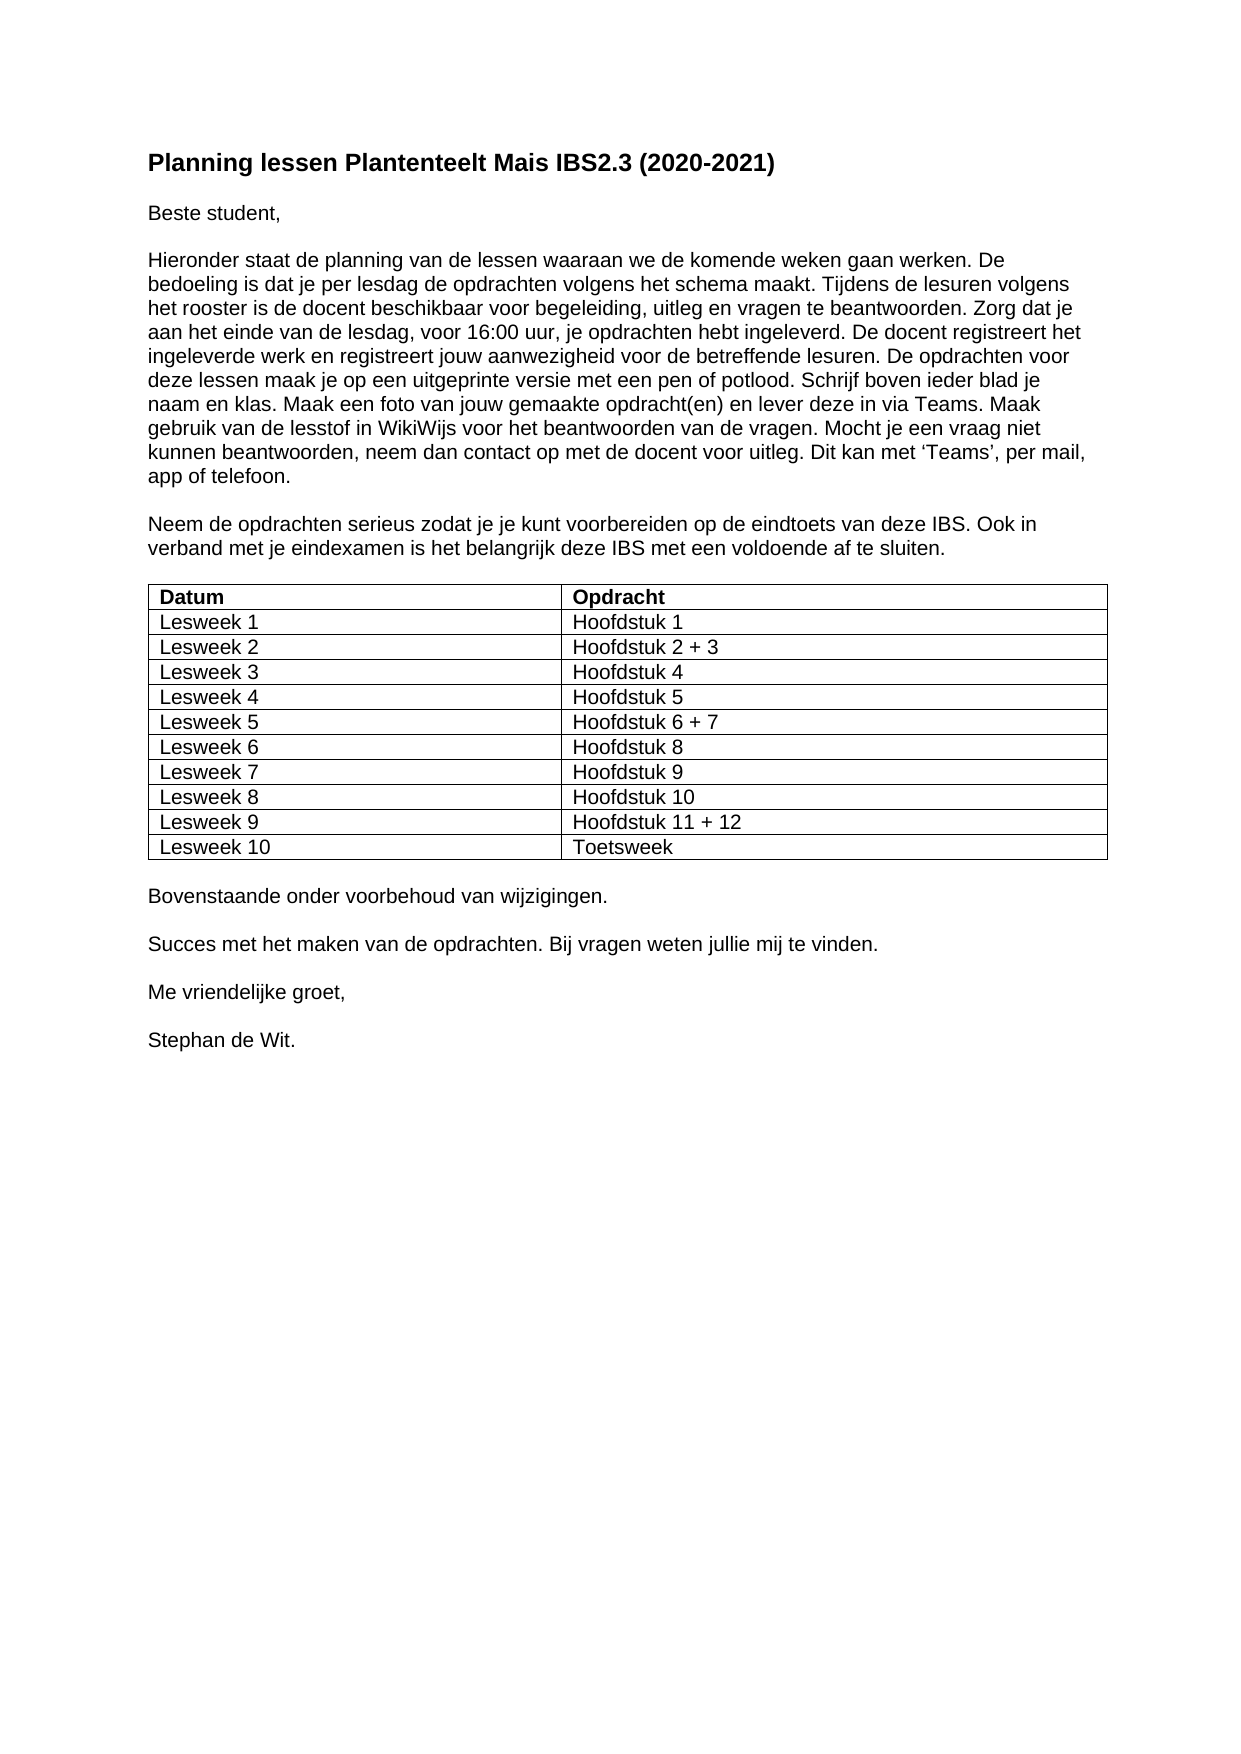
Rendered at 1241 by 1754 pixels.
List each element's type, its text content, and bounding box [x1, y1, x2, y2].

table_cell Hoofdstuk 10 [562, 785, 1107, 809]
table_cell Lesweek 2 [149, 635, 561, 659]
table_cell Hoofdstuk 5 [562, 685, 1107, 709]
table_cell Hoofdstuk 4 [562, 660, 1107, 684]
table_cell Hoofdstuk 8 [562, 735, 1107, 759]
text Succes met het maken van de opdrachten. Bij vragen weten jullie mij te vinden. [148, 932, 1093, 956]
table_cell Lesweek 10 [149, 835, 561, 859]
text Beste student, [148, 200, 1093, 224]
table_header Datum [149, 585, 561, 609]
table_cell Lesweek 1 [149, 610, 561, 634]
text Me vriendelijke groet, [148, 979, 1093, 1003]
table_cell Hoofdstuk 11 + 12 [562, 810, 1107, 834]
table_cell Lesweek 7 [149, 760, 561, 784]
table_cell Lesweek 5 [149, 710, 561, 734]
table_cell Hoofdstuk 2 + 3 [562, 635, 1107, 659]
table_cell Lesweek 6 [149, 735, 561, 759]
text Neem de opdrachten serieus zodat je je kunt voorbereiden op de eindtoets van deze IBS. Ook in verband met je eindexamen is het belangrijk deze IBS met een voldoende af te sluiten. [148, 512, 1093, 560]
table_cell Lesweek 9 [149, 810, 561, 834]
table_cell Lesweek 8 [149, 785, 561, 809]
table_cell Toetsweek [562, 835, 1107, 859]
table_cell Hoofdstuk 1 [562, 610, 1107, 634]
text Bovenstaande onder voorbehoud van wijzigingen. [148, 884, 1093, 908]
text Hieronder staat de planning van de lessen waaraan we de komende weken gaan werken. De bedoeling is dat je per lesdag de opdrachten volgens het schema maakt. Tijdens de lesuren volgens het rooster is de docent beschikbaar voor begeleiding, uitleg en vragen te beantwoorden. Zorg dat je aan het einde van de lesdag, voor 16:00 uur, je opdrachten hebt ingeleverd. De docent registreert het ingeleverde werk en registreert jouw aanwezigheid voor de betreffende lesuren. De opdrachten voor deze lessen maak je op een uitgeprinte versie met een pen of potlood. Schrijf boven ieder blad je naam en klas. Maak een foto van jouw gemaakte opdracht(en) en lever deze in via Teams. Maak gebruik van de lesstof in WikiWijs voor het beantwoorden van de vragen. Mocht je een vraag niet kunnen beantwoorden, neem dan contact op met de docent voor uitleg. Dit kan met ‘Teams’, per mail, app of telefoon. [148, 248, 1093, 488]
table_cell Hoofdstuk 6 + 7 [562, 710, 1107, 734]
table_cell Lesweek 4 [149, 685, 561, 709]
text Stephan de Wit. [148, 1027, 1093, 1051]
table_header Opdracht [562, 585, 1107, 609]
text Planning lessen Plantenteelt Mais IBS2.3 (2020-2021) [148, 148, 1093, 176]
table_cell Hoofdstuk 9 [562, 760, 1107, 784]
table_cell Lesweek 3 [149, 660, 561, 684]
